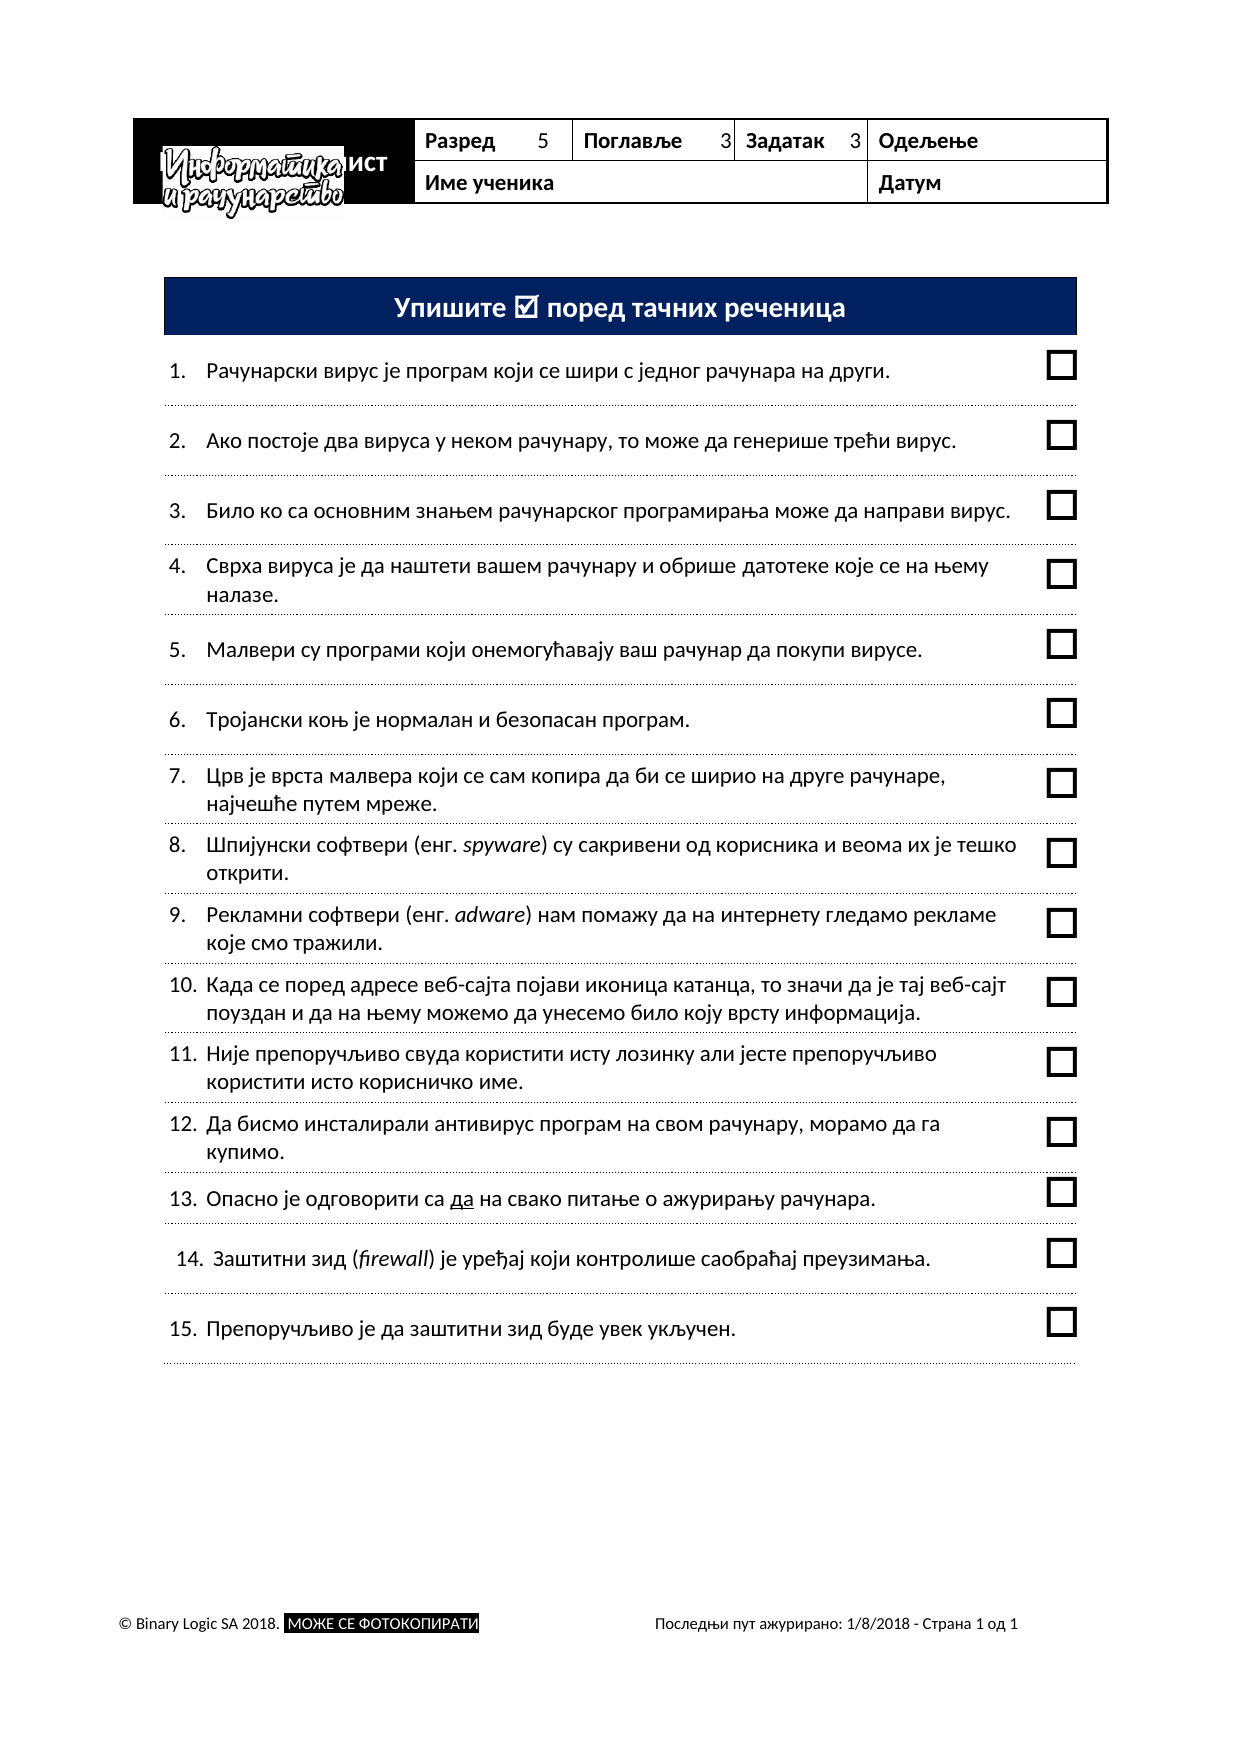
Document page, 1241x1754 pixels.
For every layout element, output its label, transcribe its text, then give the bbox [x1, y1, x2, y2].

table_cell Када се поред адресе веб-сајта појави иконица катанца, то значи да је тај веб-сајт поуздан и да на њему можемо да унесемо било коју врсту информација. [164, 963, 1032, 1032]
table_cell [1032, 1223, 1076, 1293]
table_cell [1032, 893, 1076, 962]
table_cell [1032, 1172, 1076, 1223]
table_cell [1032, 1102, 1076, 1172]
table_cell [1032, 1293, 1076, 1362]
table_cell Није препоручљиво свуда користити исту лозинку али јесте препоручљиво користити исто корисничко име. [164, 1032, 1032, 1102]
table_cell [1032, 1032, 1076, 1102]
table_header Разред [415, 120, 513, 160]
table_cell Рекламни софтвери (eнг. adware) нам помажу да на интернету гледамо рекламе које смо тражили. [164, 893, 1032, 962]
table_cell [1032, 963, 1076, 1032]
table_cell Име ученика [415, 161, 867, 202]
table_cell Опасно је одговорити са да на свако питање о ажурирању рачунара. [164, 1172, 1032, 1223]
table_cell Црв је врста малвера који се сам копира да би се ширио на друге рачунаре, најчешће путем мреже. [164, 754, 1032, 823]
table_cell Сврха вируса је да наштети вашем рачунару и обрише датотеке које се на њему налазе. [164, 544, 1032, 614]
table_cell Препоручљиво је да заштитни зид буде увек укључен. [164, 1293, 1032, 1362]
table_cell [1032, 405, 1076, 475]
table_cell Шпијунски софтвери (енг. spyware) су сакривени од корисника и веома их је тешко открити. [164, 823, 1032, 893]
table_cell [1019, 161, 1106, 202]
table_header 3 [838, 120, 867, 160]
table_cell [1032, 614, 1076, 684]
table_cell Било ко са основним знањем рачунарског програмирања може да направи вирус. [164, 475, 1032, 544]
table_header Задатак [735, 120, 838, 160]
table_cell [1032, 544, 1076, 614]
table_cell Рачунарски вирус је програм који се шири с једног рачунара на други. [164, 335, 1032, 405]
table_header 3 [709, 120, 734, 160]
table_cell [1032, 823, 1076, 893]
table_header 5 [513, 120, 572, 160]
table_header Одељење [868, 120, 1106, 160]
table_cell [1032, 684, 1076, 753]
table_cell [1032, 475, 1076, 544]
table_header Поглавље [573, 120, 709, 160]
table_cell [1032, 754, 1076, 823]
table_cell Датум [868, 161, 1019, 202]
table_header Упишите поред тачних реченица [165, 278, 1076, 335]
table_cell [1032, 335, 1076, 405]
table_cell Малвери су програми који онемогућавају ваш рачунар да покупи вирусе. [164, 614, 1032, 684]
picture [162, 146, 344, 219]
table_header Евалуациони лист [133, 120, 413, 202]
table_cell Тројански коњ је нормалан и безопасан програм. [164, 684, 1032, 753]
table_cell Заштитни зид (firewall) је уређај који контролише саобраћај преузимања. [164, 1223, 1032, 1293]
table_cell Да бисмо инсталирали антивирус програм на свом рачунару, морамо да га купимо. [164, 1102, 1032, 1172]
table_cell Ако постоје два вируса у неком рачунару, то може да генерише трећи вирус. [164, 405, 1032, 475]
